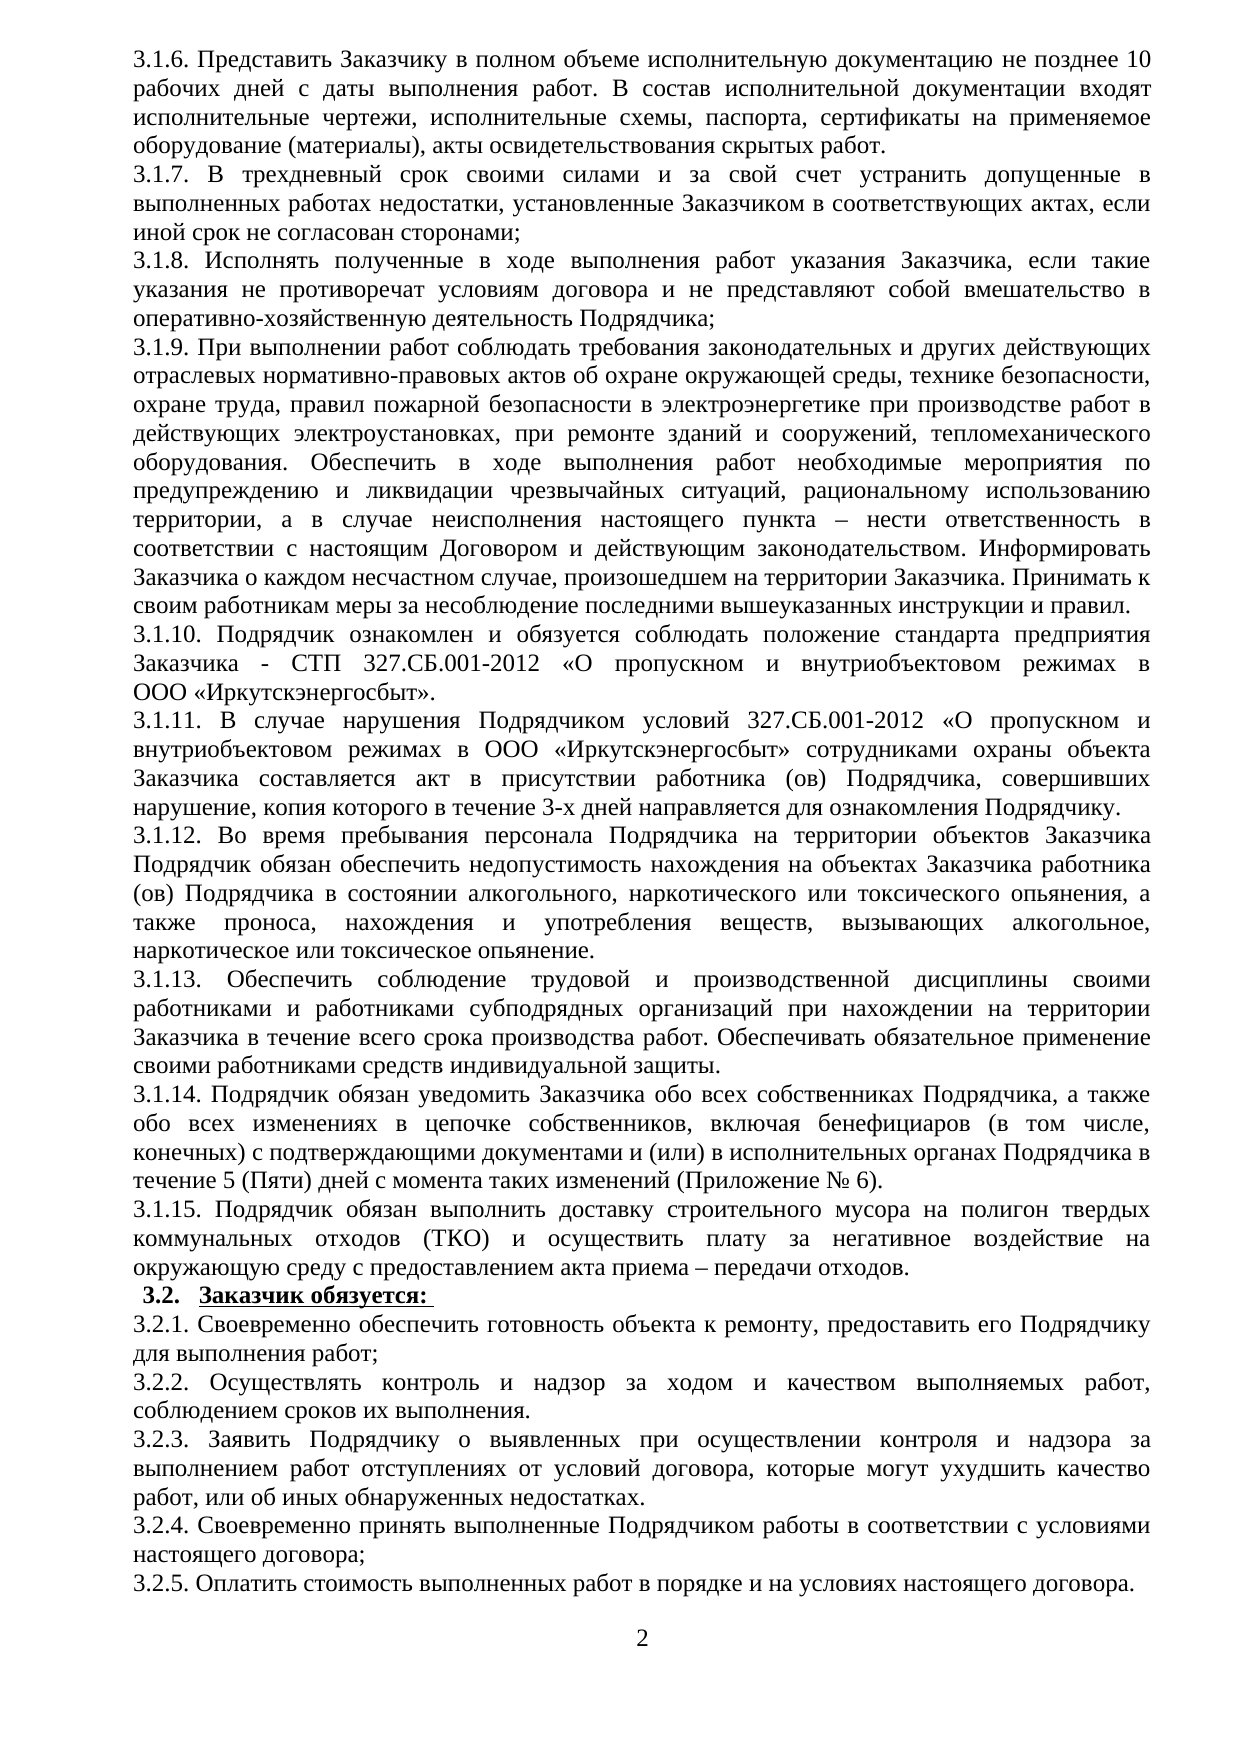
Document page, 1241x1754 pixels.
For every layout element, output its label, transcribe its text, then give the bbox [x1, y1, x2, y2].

text 3.1.7. В трехдневный срок своими силами и за свой счет устранить допущенные в выполненных работах недостатки, установленные Заказчиком в соответствующих актах, если иной срок не согласован сторонами; [133, 159, 1152, 246]
text 3.2.4. Своевременно принять выполненные Подрядчиком работы в соответствии с условиями настоящего договора; [133, 1511, 1152, 1568]
text 3.1.11. В случае нарушения Подрядчиком условий 327.СБ.001-2012 «О пропускном и внутриобъектовом режимах в ООО «Иркутскэнергосбыт» сотрудниками охраны объекта Заказчика составляется акт в присутствии работника (ов) Подрядчика, совершивших нарушение, копия которого в течение 3-х дней направляется для ознакомления Подрядчику. [133, 706, 1152, 821]
text 3.1.14. Подрядчик обязан уведомить Заказчика обо всех собственниках Подрядчика, а также обо всех изменениях в цепочке собственников, включая бенефициаров (в том числе, конечных) с подтверждающими документами и (или) в исполнительных органах Подрядчика в течение 5 (Пяти) дней с момента таких изменений (Приложение № 6). [133, 1079, 1152, 1194]
text 3.2.3. Заявить Подрядчику о выявленных при осуществлении контроля и надзора за выполнением работ отступлениях от условий договора, которые могут ухудшить качество работ, или об иных обнаруженных недостатках. [133, 1424, 1152, 1511]
text 3.1.10. Подрядчик ознакомлен и обязуется соблюдать положение стандарта предприятия Заказчика - СТП 327.СБ.001-2012 «О пропускном и внутриобъектовом режимах в ООО «Иркутскэнергосбыт». [133, 619, 1152, 706]
text 3.2.1. Своевременно обеспечить готовность объекта к ремонту, предоставить его Подрядчику для выполнения работ; [133, 1309, 1152, 1367]
text 3.1.12. Во время пребывания персонала Подрядчика на территории объектов Заказчика Подрядчик обязан обеспечить недопустимость нахождения на объектах Заказчика работника (ов) Подрядчика в состоянии алкогольного, наркотического или токсического опьянения, а также проноса, нахождения и употребления веществ, вызывающих алкогольное, наркотическое или токсическое опьянение. [133, 821, 1152, 964]
text 3.1.15. Подрядчик обязан выполнить доставку строительного мусора на полигон твердых коммунальных отходов (ТКО) и осуществить плату за негативное воздействие на окружающую среду с предоставлением акта приема – передачи отходов. [133, 1194, 1152, 1281]
text 3.2.5. Оплатить стоимость выполненных работ в порядке и на условиях настоящего договора. [133, 1568, 1152, 1597]
text 3.1.13. Обеспечить соблюдение трудовой и производственной дисциплины своими работниками и работниками субподрядных организаций при нахождении на территории Заказчика в течение всего срока производства работ. Обеспечивать обязательное применение своими работниками средств индивидуальной защиты. [133, 964, 1152, 1079]
text 3.2.2. Осуществлять контроль и надзор за ходом и качеством выполняемых работ, соблюдением сроков их выполнения. [133, 1367, 1152, 1424]
text 3.1.6. Представить Заказчику в полном объеме исполнительную документацию не позднее 10 рабочих дней с даты выполнения работ. В состав исполнительной документации входят исполнительные чертежи, исполнительные схемы, паспорта, сертификаты на применяемое оборудование (материалы), акты освидетельствования скрытых работ. [133, 44, 1152, 159]
list Заказчик обязуется: [142, 1281, 1152, 1309]
text 3.1.8. Исполнять полученные в ходе выполнения работ указания Заказчика, если такие указания не противоречат условиям договора и не представляют собой вмешательство в оперативно-хозяйственную деятельность Подрядчика; [133, 246, 1152, 332]
text 3.1.9. При выполнении работ соблюдать требования законодательных и других действующих отраслевых нормативно-правовых актов об охране окружающей среды, технике безопасности, охране труда, правил пожарной безопасности в электроэнергетике при производстве работ в действующих электроустановках, при ремонте зданий и сооружений, тепломеханического оборудования. Обеспечить в ходе выполнения работ необходимые мероприятия по предупреждению и ликвидации чрезвычайных ситуаций, рациональному использованию территории, а в случае неисполнения настоящего пункта – нести ответственность в соответствии с настоящим Договором и действующим законодательством. Информировать Заказчика о каждом несчастном случае, произошедшем на территории Заказчика. Принимать к своим работникам меры за несоблюдение последними вышеуказанных инструкции и правил. [133, 332, 1152, 619]
